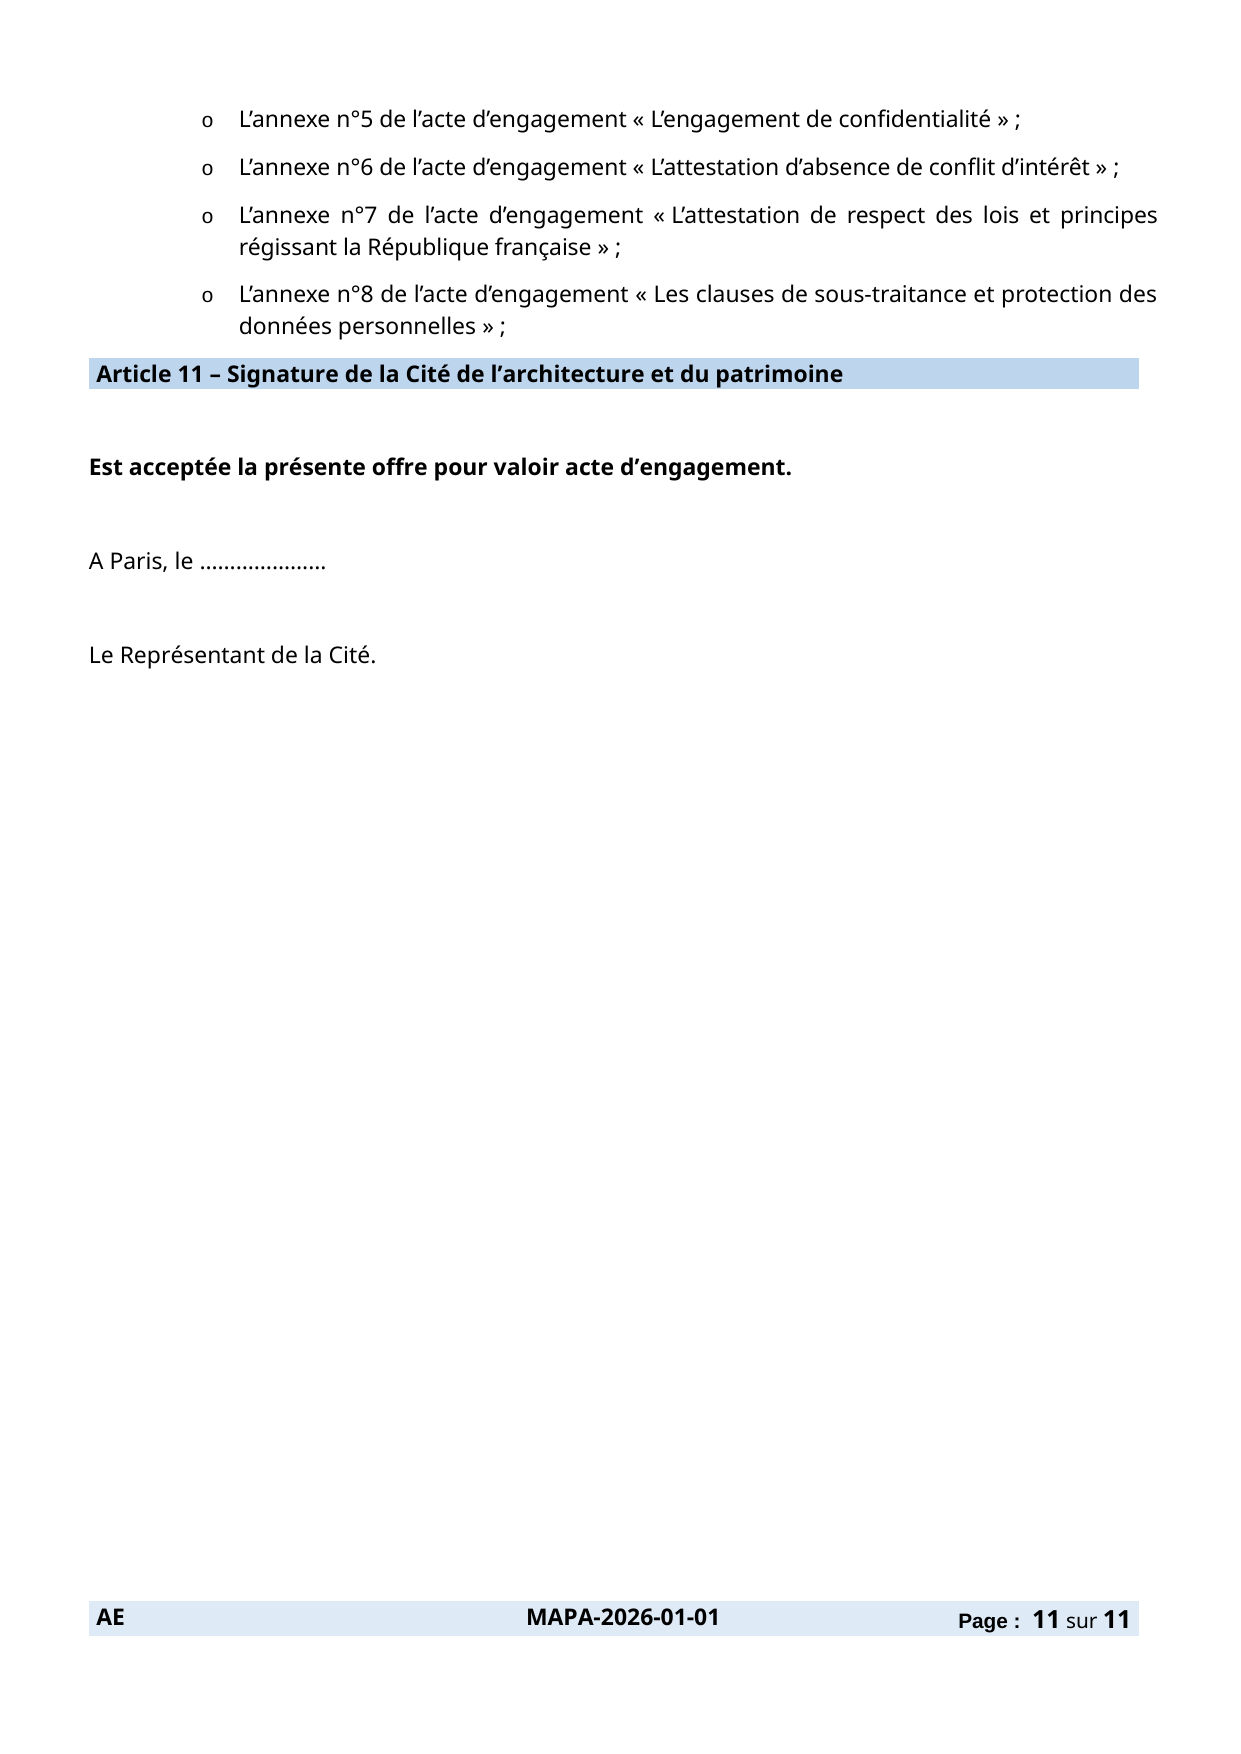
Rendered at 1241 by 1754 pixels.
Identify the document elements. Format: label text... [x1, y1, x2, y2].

list L’annexe n°8 de l’acte d’engagement « Les clauses de sous-traitance et protection des données personnelles » ; [201, 278, 1158, 341]
list L’annexe n°7 de l’acte d’engagement « L’attestation de respect des lois et principes régissant la République française » ; [201, 199, 1158, 262]
text Le Représentant de la Cité. [89, 639, 1142, 670]
list L’annexe n°6 de l’acte d’engagement « L’attestation d’absence de conflit d’intérêt » ; [201, 151, 1158, 182]
text Est acceptée la présente offre pour valoir acte d’engagement. [89, 451, 1142, 482]
table_header Article 11 – Signature de la Cité de l’architecture et du patrimoine [89, 358, 1139, 389]
list L’annexe n°5 de l’acte d’engagement « L’engagement de confidentialité » ; [201, 103, 1158, 134]
text A Paris, le ………………… [89, 545, 1142, 576]
